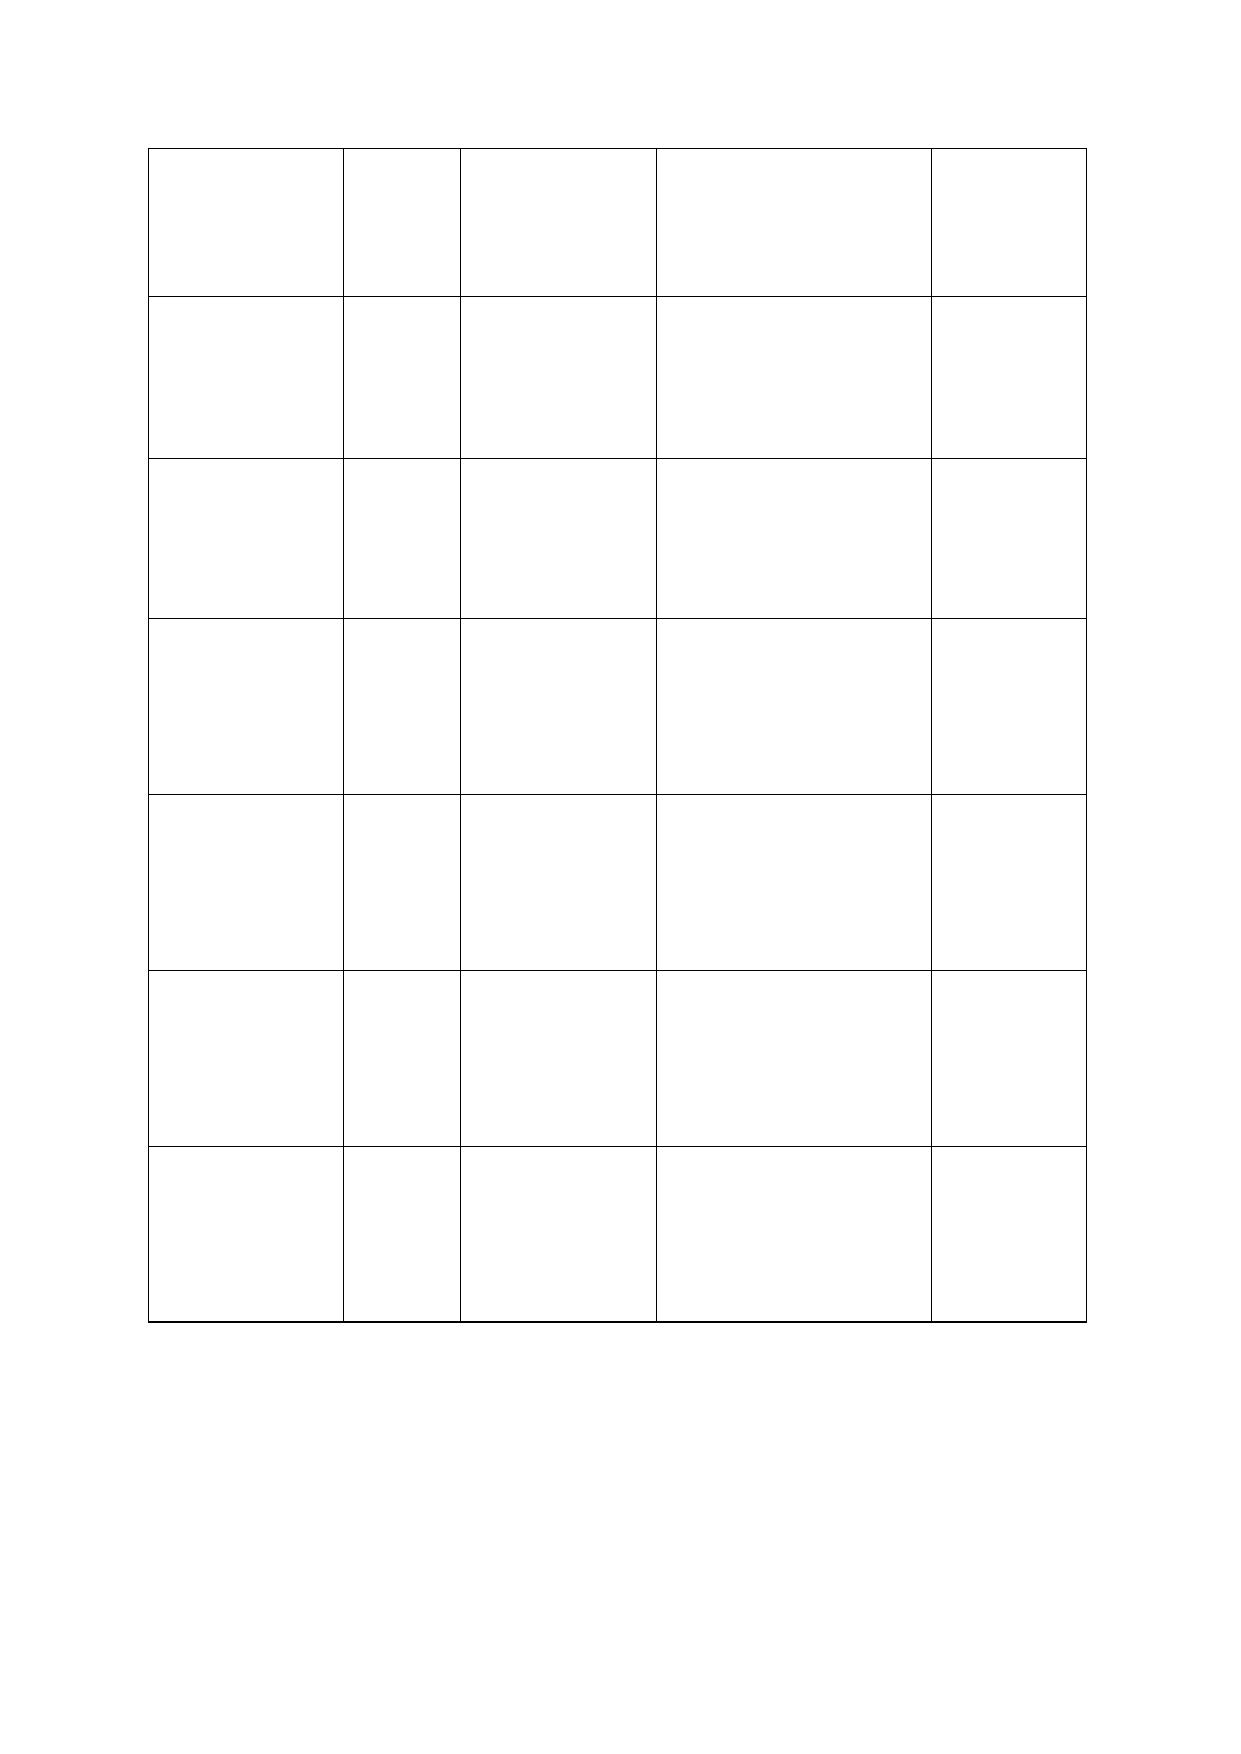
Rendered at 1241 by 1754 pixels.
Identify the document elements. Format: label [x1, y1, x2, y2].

table_cell [149, 149, 343, 296]
table_cell [932, 459, 1086, 618]
table_cell [149, 459, 343, 618]
table_cell [461, 149, 656, 296]
table_cell [932, 297, 1086, 458]
table_cell [344, 149, 460, 296]
table_cell [344, 1147, 460, 1321]
table_cell [657, 1147, 931, 1321]
table_cell [149, 971, 343, 1146]
table_cell [149, 619, 343, 794]
table_cell [461, 795, 656, 970]
table_cell [657, 619, 931, 794]
table_cell [344, 619, 460, 794]
table_cell [344, 971, 460, 1146]
table_cell [932, 149, 1086, 296]
table_cell [344, 297, 460, 458]
table_cell [344, 795, 460, 970]
table_cell [149, 795, 343, 970]
table_cell [932, 1147, 1086, 1321]
table_cell [932, 971, 1086, 1146]
table_cell [932, 795, 1086, 970]
table_cell [657, 297, 931, 458]
table_cell [657, 149, 931, 296]
table_cell [657, 971, 931, 1146]
table_cell [149, 297, 343, 458]
table_cell [657, 795, 931, 970]
table_cell [461, 619, 656, 794]
table_cell [461, 459, 656, 618]
table_cell [461, 1147, 656, 1321]
table_cell [461, 971, 656, 1146]
table_cell [344, 459, 460, 618]
table_cell [149, 1147, 343, 1321]
table_cell [657, 459, 931, 618]
table_cell [461, 297, 656, 458]
table_cell [932, 619, 1086, 794]
